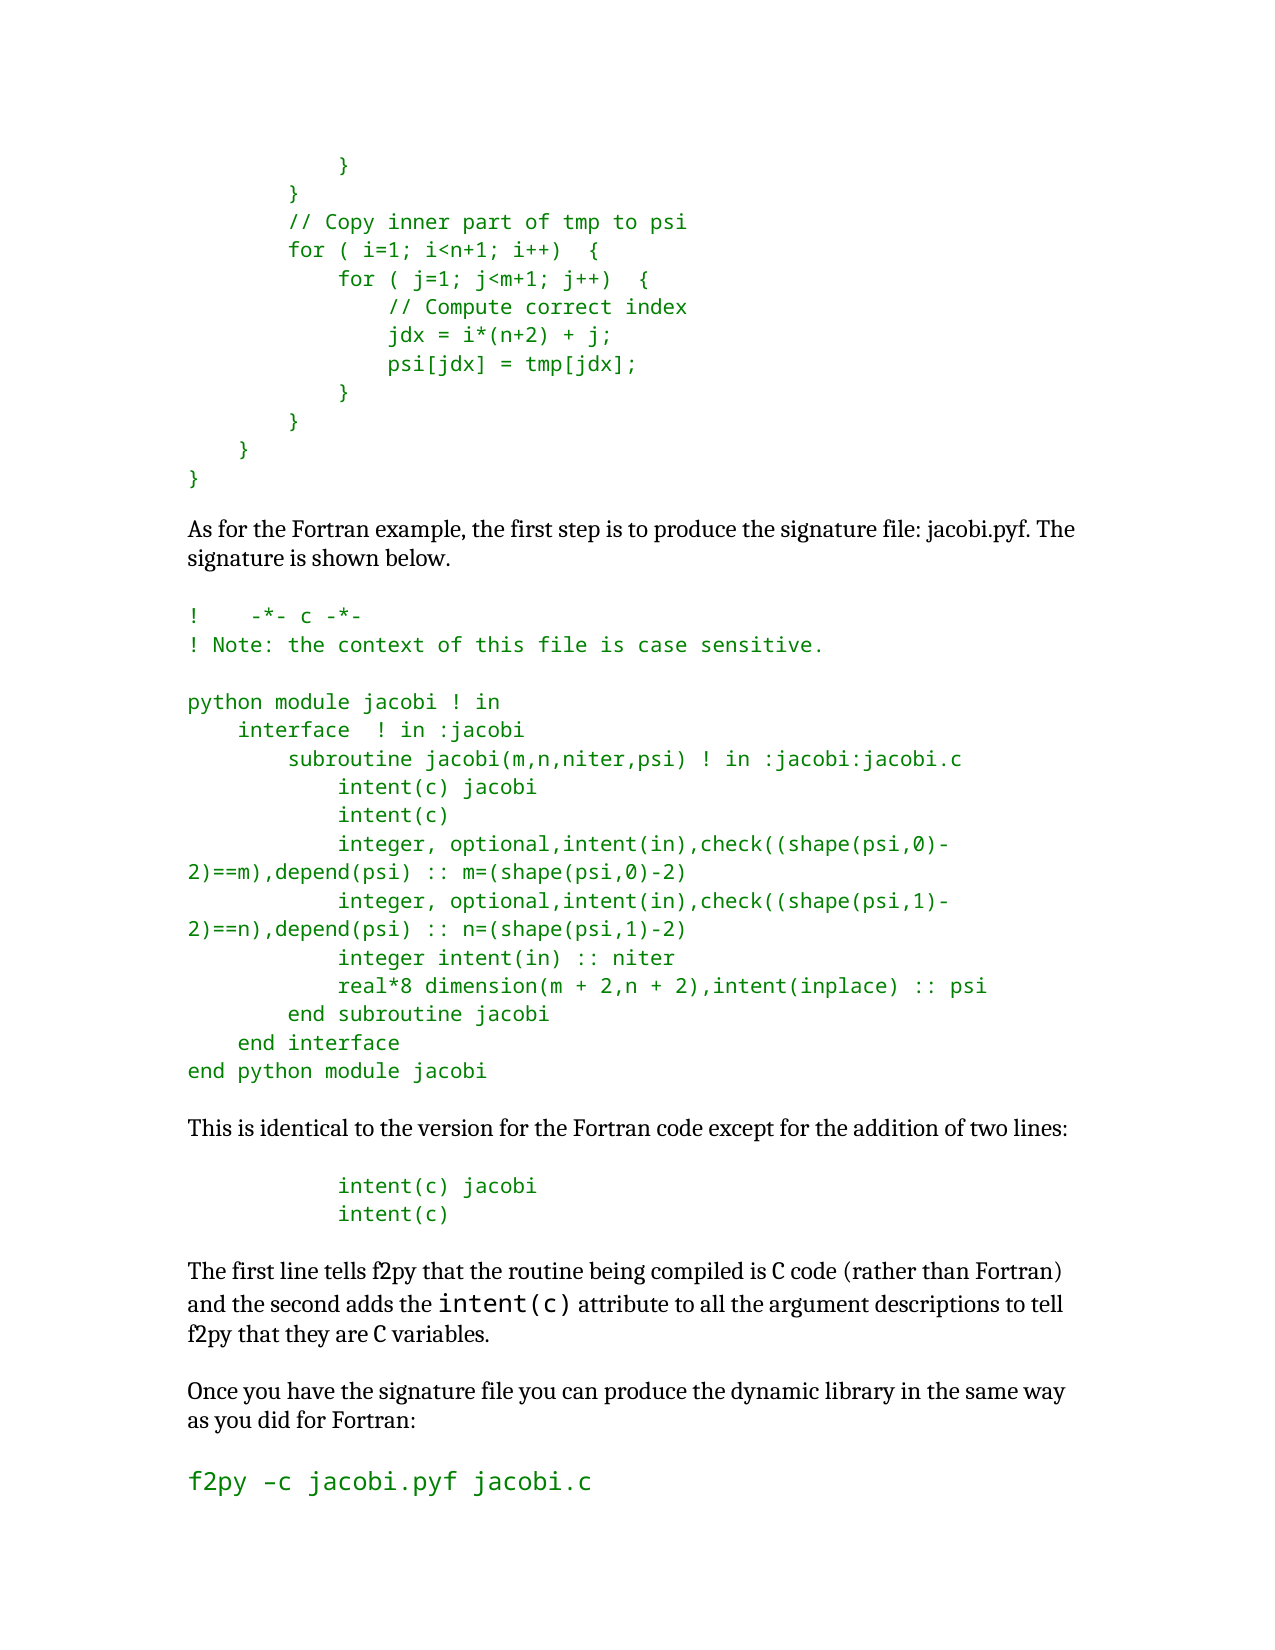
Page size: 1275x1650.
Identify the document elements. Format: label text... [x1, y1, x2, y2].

text } [187, 178, 1087, 207]
text psi[jdx] = tmp[jdx]; [187, 349, 1087, 377]
text python module jacobi ! in [187, 687, 1087, 715]
text intent(c) [187, 801, 1087, 829]
text f2py –c jacobi.pyf jacobi.c [187, 1463, 1087, 1497]
text integer, optional,intent(in),check((shape(psi,1)-2)==n),depend(psi) :: n=(shape(psi,1)-2) [187, 886, 1087, 943]
text } [187, 377, 1087, 406]
text ! Note: the context of this file is case sensitive. [187, 630, 1087, 658]
text integer, optional,intent(in),check((shape(psi,0)-2)==m),depend(psi) :: m=(shape(psi,0)-2) [187, 829, 1087, 886]
text intent(c) jacobi [187, 1171, 1087, 1199]
text // Copy inner part of tmp to psi [187, 207, 1087, 235]
text } [187, 406, 1087, 434]
text // Compute correct index [187, 292, 1087, 321]
text end python module jacobi [187, 1056, 1087, 1085]
text end interface [187, 1028, 1087, 1056]
text } [187, 463, 1087, 491]
text real*8 dimension(m + 2,n + 2),intent(inplace) :: psi [187, 971, 1087, 999]
text subroutine jacobi(m,n,niter,psi) ! in :jacobi:jacobi.c [187, 744, 1087, 772]
text The first line tells f2py that the routine being compiled is C code (rather than Fortran) and the second adds the intent(c) attribute to all the argument descriptions to tell f2py that they are C variables. [187, 1257, 1087, 1348]
text jdx = i*(n+2) + j; [187, 321, 1087, 349]
text integer intent(in) :: niter [187, 943, 1087, 971]
text As for the Fortran example, the first step is to produce the signature file: jacobi.pyf. The signature is shown below. [187, 515, 1087, 573]
text } [187, 434, 1087, 463]
text interface ! in :jacobi [187, 715, 1087, 744]
text ! -*- c -*- [187, 601, 1087, 630]
text This is identical to the version for the Fortran code except for the addition of two lines: [187, 1114, 1087, 1142]
text for ( j=1; j<m+1; j++) { [187, 264, 1087, 292]
text } [187, 150, 1087, 178]
text end subroutine jacobi [187, 999, 1087, 1028]
text intent(c) jacobi [187, 772, 1087, 801]
text Once you have the signature file you can produce the dynamic library in the same way as you did for Fortran: [187, 1377, 1087, 1434]
text for ( i=1; i<n+1; i++) { [187, 235, 1087, 264]
text intent(c) [187, 1199, 1087, 1228]
